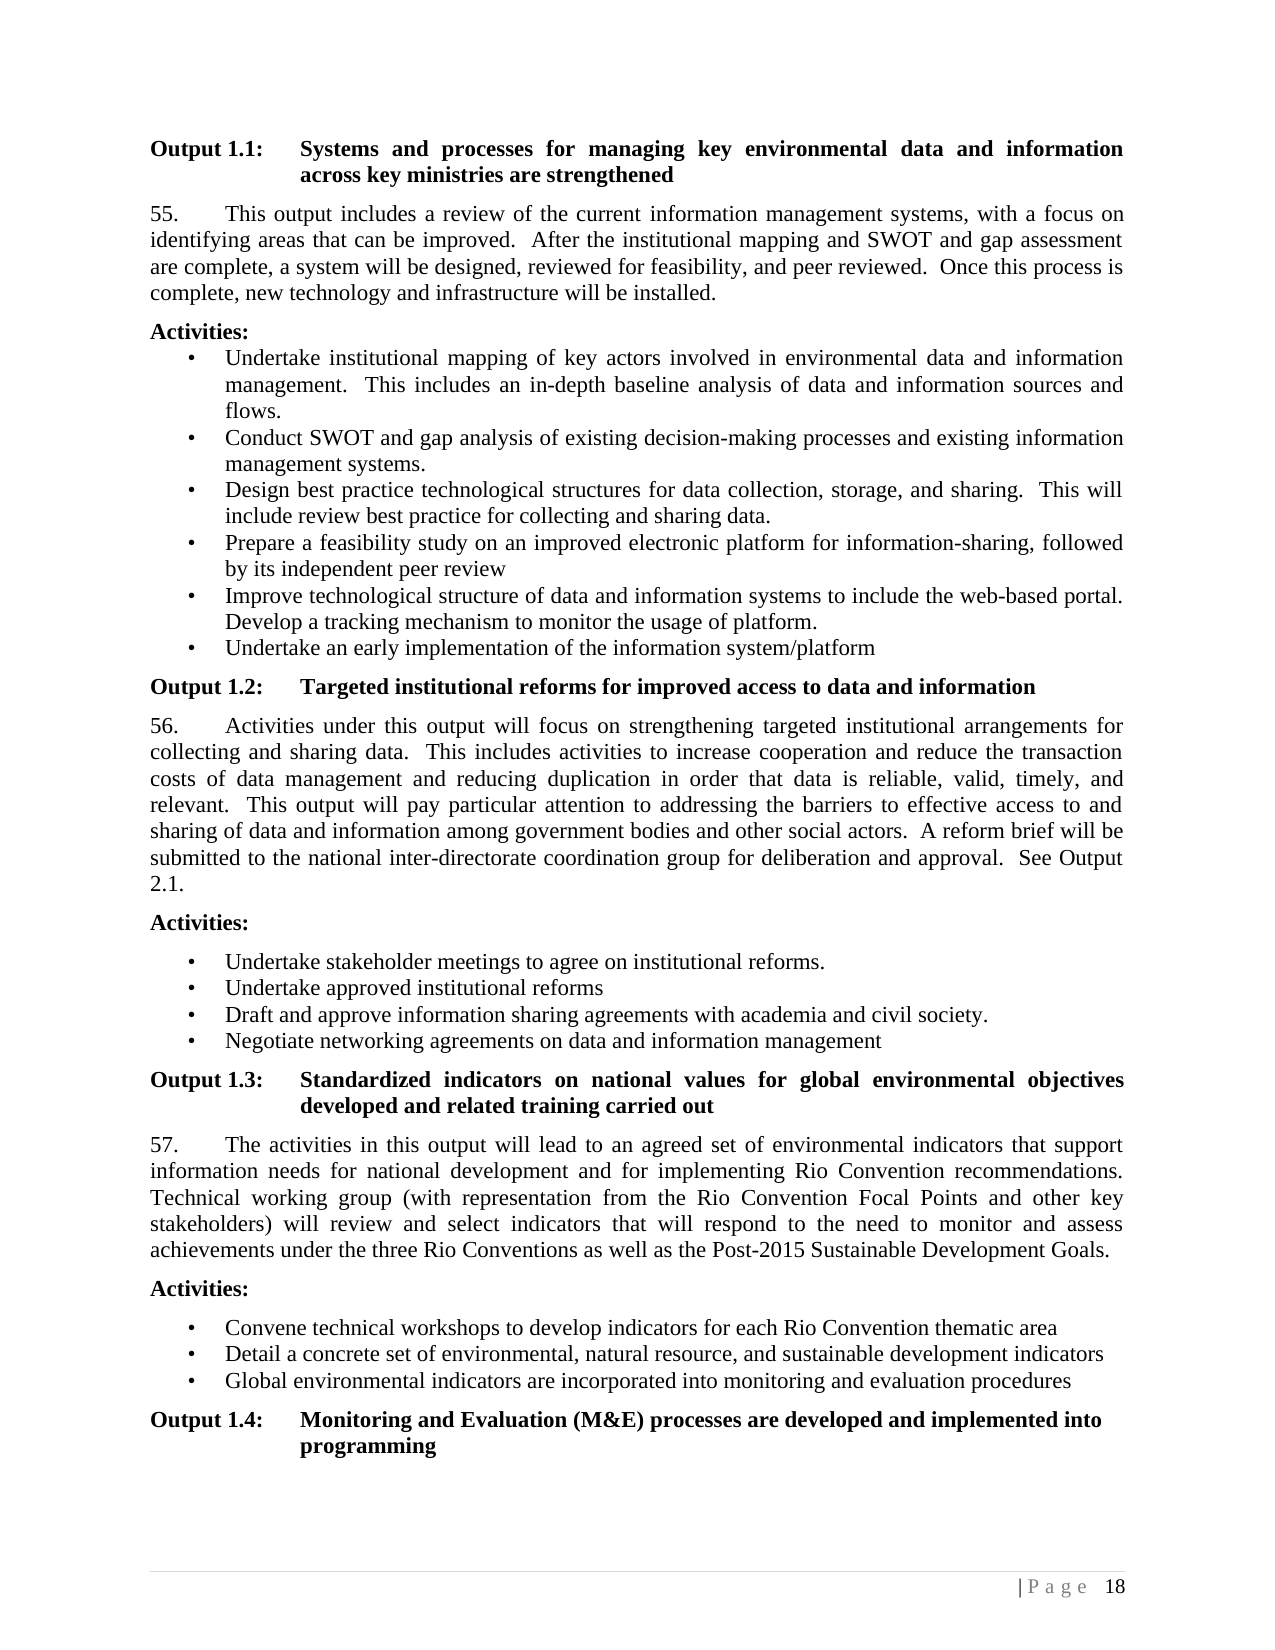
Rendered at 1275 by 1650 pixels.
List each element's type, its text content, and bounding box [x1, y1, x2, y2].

list Design best practice technological structures for data collection, storage, and sharing. This will include review best practice for collecting and sharing data. [187, 476, 1125, 529]
list Improve technological structure of data and information systems to include the web-based portal. Develop a tracking mechanism to monitor the usage of platform. [187, 582, 1125, 634]
list Convene technical workshops to develop indicators for each Rio Convention thematic area [187, 1314, 1125, 1341]
text Output 1.2: Targeted institutional reforms for improved access to data and information [150, 673, 1125, 699]
text Activities under this output will focus on strengthening targeted institutional arrangements for collecting and sharing data. This includes activities to increase cooperation and reduce the transaction costs of data management and reducing duplication in order that data is reliable, valid, timely, and relevant. This output will pay particular attention to addressing the barriers to effective access to and sharing of data and information among government bodies and other social actors. A reform brief will be submitted to the national inter-directorate coordination group for deliberation and approval. See Output 2.1. [150, 712, 1125, 897]
text Output 1.1: Systems and processes for managing key environmental data and information across key ministries are strengthened [150, 135, 1125, 188]
list Undertake approved institutional reforms [187, 974, 1125, 1001]
text Output 1.4: Monitoring and Evaluation (M&E) processes are developed and implemented into programming [150, 1406, 1125, 1458]
text This output includes a review of the current information management systems, with a focus on identifying areas that can be improved. After the institutional mapping and SWOT and gap assessment are complete, a system will be designed, reviewed for feasibility, and peer reviewed. Once this process is complete, new technology and infrastructure will be installed. [150, 200, 1125, 306]
list Activities: [150, 1275, 1125, 1302]
list Undertake stakeholder meetings to agree on institutional reforms. [187, 948, 1125, 974]
list Activities: [150, 909, 1125, 935]
list Undertake an early implementation of the information system/platform [187, 634, 1125, 661]
list Global environmental indicators are incorporated into monitoring and evaluation procedures [187, 1367, 1125, 1393]
list Prepare a feasibility study on an improved electronic platform for information-sharing, followed by its independent peer review [187, 529, 1125, 582]
text Output 1.3: Standardized indicators on national values for global environmental objectives developed and related training carried out [150, 1066, 1125, 1118]
list Detail a concrete set of environmental, natural resource, and sustainable development indicators [187, 1341, 1125, 1367]
list Undertake institutional mapping of key actors involved in environmental data and information management. This includes an in-depth baseline analysis of data and information sources and flows. [187, 344, 1125, 423]
text The activities in this output will lead to an agreed set of environmental indicators that support information needs for national development and for implementing Rio Convention recommendations. Technical working group (with representation from the Rio Convention Focal Points and other key stakeholders) will review and select indicators that will respond to the need to monitor and assess achievements under the three Rio Conventions as well as the Post-2015 Sustainable Development Goals. [150, 1131, 1125, 1263]
list Draft and approve information sharing agreements with academia and civil society. [187, 1001, 1125, 1027]
list Negotiate networking agreements on data and information management [187, 1027, 1125, 1053]
list Conduct SWOT and gap analysis of existing decision-making processes and existing information management systems. [187, 423, 1125, 476]
text Activities: [150, 318, 1125, 344]
